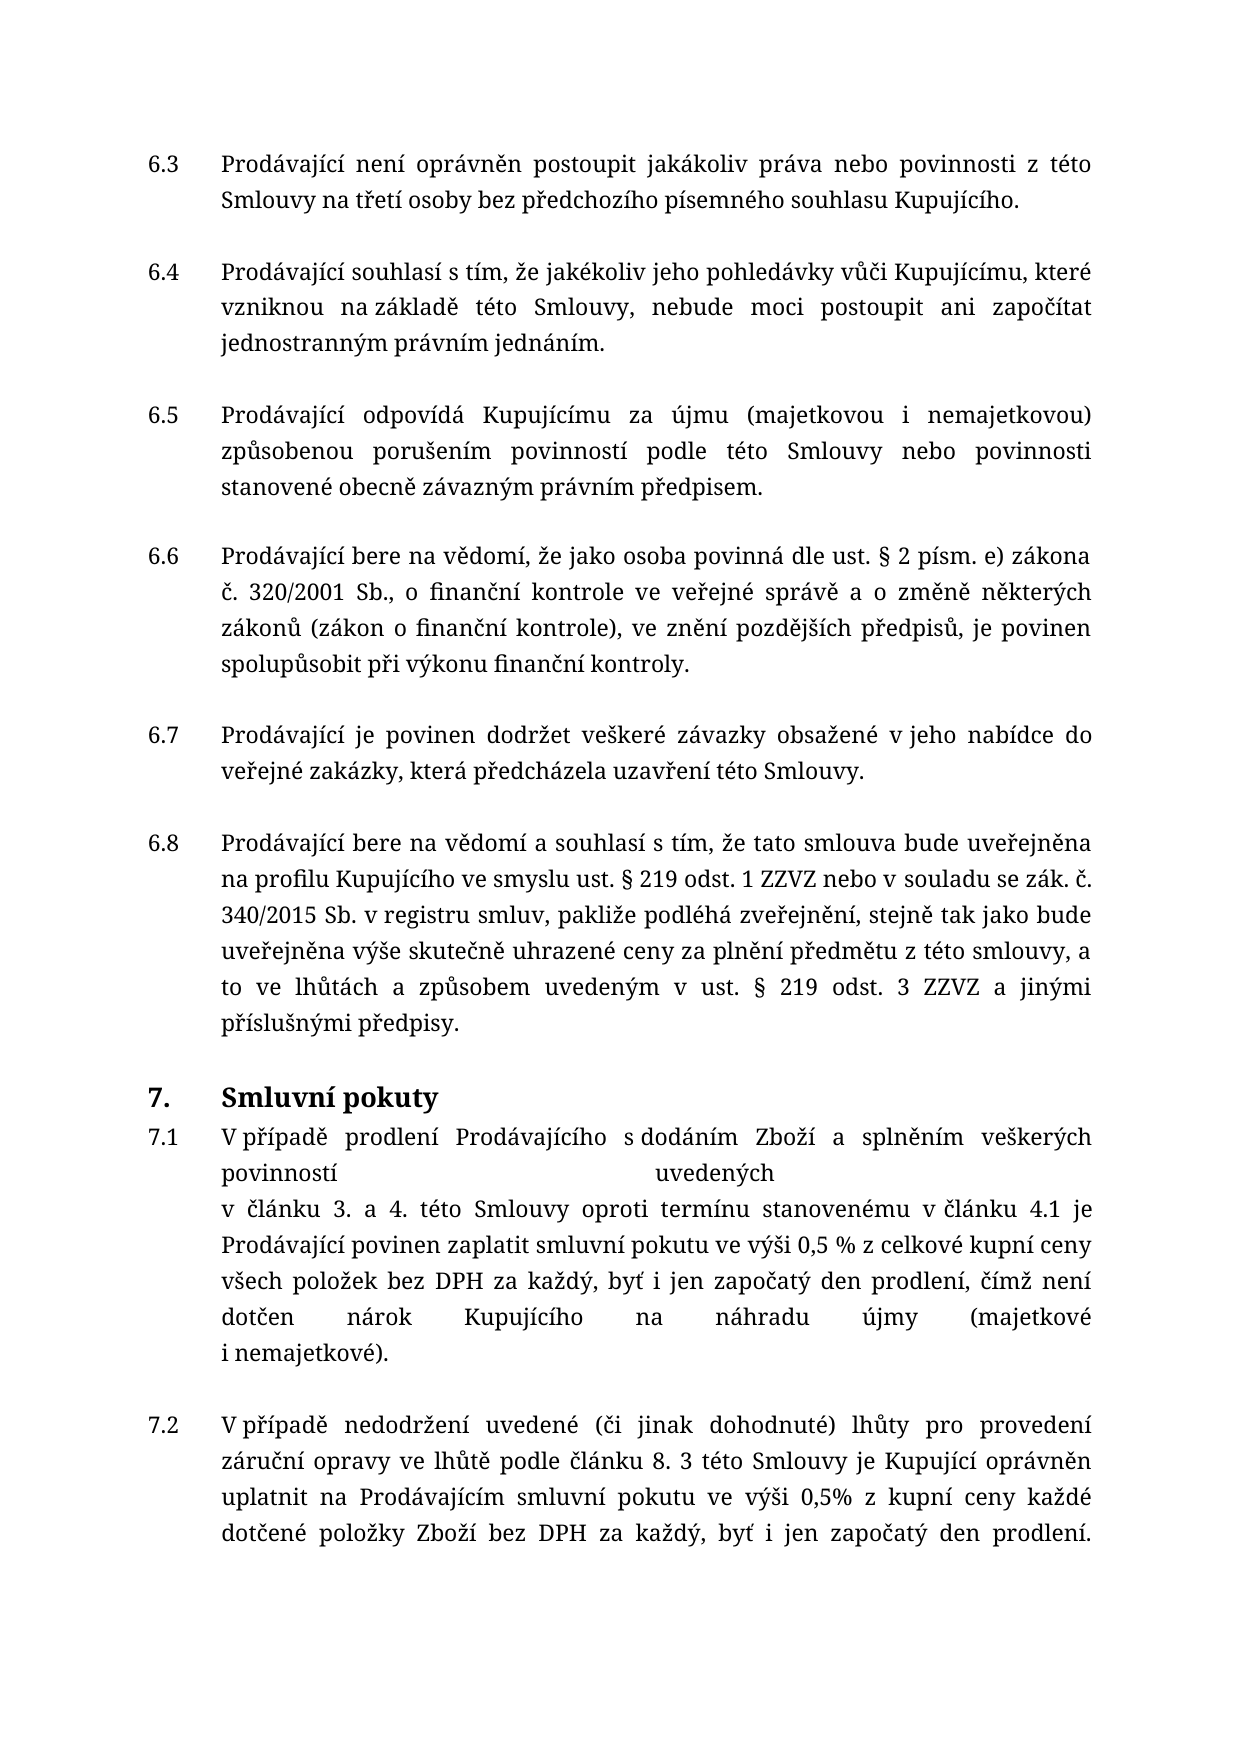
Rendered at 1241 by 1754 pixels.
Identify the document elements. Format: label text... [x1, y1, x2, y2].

text 6.7 Prodávající je povinen dodržet veškeré závazky obsažené v jeho nabídce do veřejné zakázky, která předcházela uzavření této Smlouvy. [148, 719, 1093, 787]
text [148, 1409, 1093, 1548]
text 6.4 Prodávající souhlasí s tím, že jakékoliv jeho pohledávky vůči Kupujícímu, které vzniknou na základě této Smlouvy, nebude moci postoupit ani započítat jednostranným právním jednáním. [148, 255, 1093, 358]
text 7. Smluvní pokuty [148, 1079, 1093, 1116]
text 6.5 Prodávající odpovídá Kupujícímu za újmu (majetkovou i nemajetkovou) způsobenou porušením povinností podle této Smlouvy nebo povinnosti stanovené obecně závazným právním předpisem. [148, 399, 1093, 502]
text 6.3 Prodávající není oprávněn postoupit jakákoliv práva nebo povinnosti z této Smlouvy na třetí osoby bez předchozího písemného souhlasu Kupujícího. [148, 148, 1093, 215]
text 6.8 Prodávající bere na vědomí a souhlasí s tím, že tato smlouva bude uveřejněna na profilu Kupujícího ve smyslu ust. § 219 odst. 1 ZZVZ nebo v souladu se zák. č. 340/2015 Sb. v registru smluv, pakliže podléhá zveřejnění, stejně tak jako bude uveřejněna výše skutečně uhrazené ceny za plnění předmětu z této smlouvy, a to ve lhůtách a způsobem uvedeným v ust. § 219 odst. 3 ZZVZ a jinými příslušnými předpisy. [148, 827, 1093, 1038]
text 6.6 Prodávající bere na vědomí, že jako osoba povinná dle ust. § 2 písm. e) zákona č. 320/2001 Sb., o finanční kontrole ve veřejné správě a o změně některých zákonů (zákon o finanční kontrole), ve znění pozdějších předpisů, je povinen spolupůsobit při výkonu finanční kontroly. [148, 540, 1093, 679]
text 7.1 V případě prodlení Prodávajícího s dodáním Zboží a splněním veškerých povinností uvedených v článku 3. a 4. této Smlouvy oproti termínu stanovenému v článku 4.1 je Prodávající povinen zaplatit smluvní pokutu ve výši 0,5 % z celkové kupní ceny všech položek bez DPH za každý, byť i jen započatý den prodlení, čímž není dotčen nárok Kupujícího na náhradu újmy (majetkové i nemajetkové). [148, 1121, 1093, 1368]
